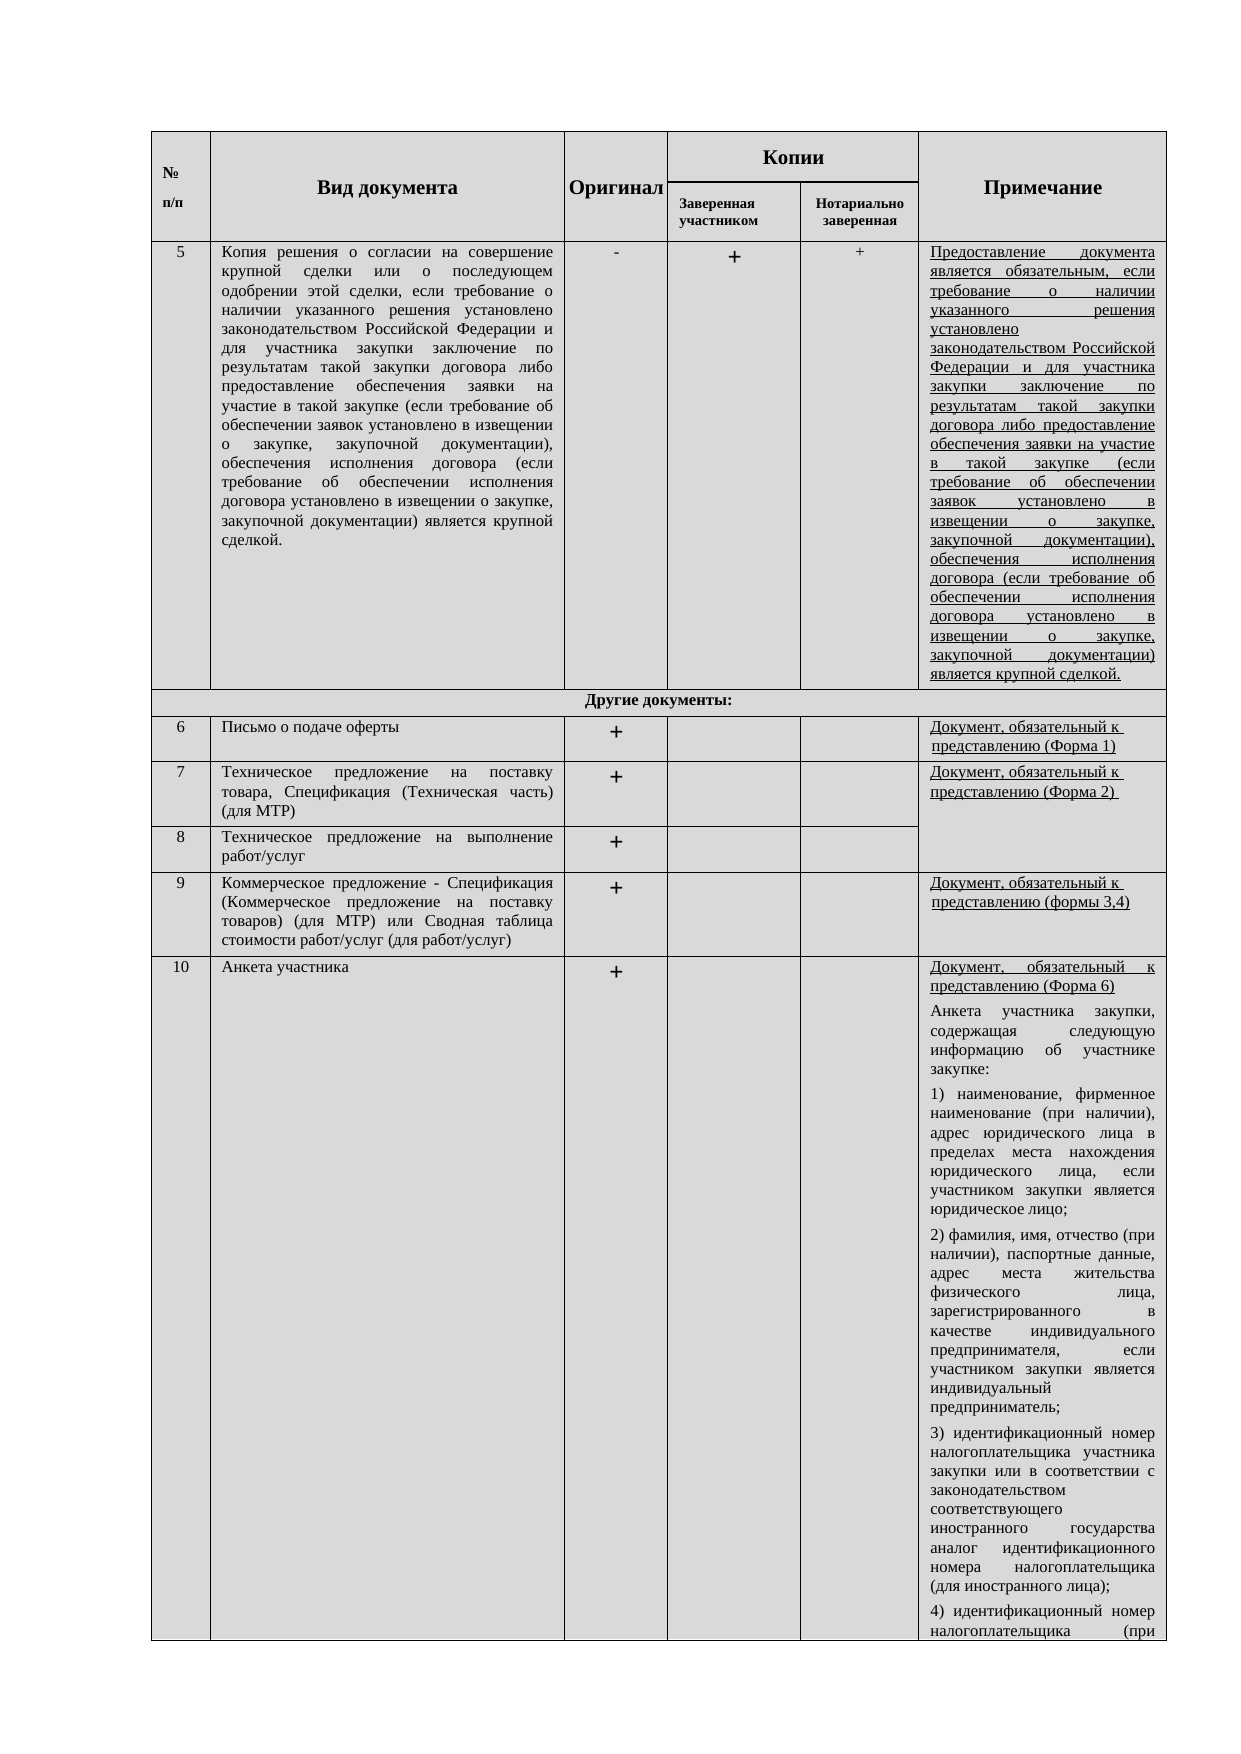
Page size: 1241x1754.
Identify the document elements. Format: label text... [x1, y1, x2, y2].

table_cell [668, 873, 800, 956]
table_cell Документ, обязательный к представлению (Форма 1) [919, 717, 1166, 761]
table_cell + [565, 827, 667, 872]
table_header Примечание [919, 132, 1166, 241]
table_cell [668, 762, 800, 826]
table_cell + [565, 717, 667, 761]
table_cell + [668, 242, 800, 689]
table_cell [668, 827, 800, 872]
table_cell - [565, 242, 667, 689]
table_cell 10 [152, 957, 210, 1639]
table_cell + [565, 873, 667, 956]
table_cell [919, 957, 1166, 1639]
table_cell [801, 717, 918, 761]
table_cell 9 [152, 873, 210, 956]
table_cell + [565, 762, 667, 826]
table_cell [668, 717, 800, 761]
table_header Оригинал [565, 132, 667, 241]
table_cell [801, 762, 918, 826]
table_cell Заверенная участником [668, 183, 800, 241]
table_cell Нотариально заверенная [801, 183, 918, 241]
table_cell [801, 873, 918, 956]
table_cell [801, 957, 918, 1639]
table_header Копии [668, 132, 918, 181]
table_cell Другие документы: [152, 690, 1166, 716]
table_cell Документ, обязательный к представлению (Форма 2) [919, 762, 1166, 872]
table_cell 6 [152, 717, 210, 761]
table_cell [801, 827, 918, 872]
table_cell Анкета участника [211, 957, 564, 1639]
table_header Вид документа [211, 132, 564, 241]
table_cell Письмо о подаче оферты [211, 717, 564, 761]
table_cell Документ, обязательный к представлению (формы 3,4) [919, 873, 1166, 956]
table_cell Копия решения о согласии на совершение крупной сделки или о последующем одобрении этой сделки, если требование о наличии указанного решения установлено законодательством Российской Федерации и для участника закупки заключение по результатам такой закупки договора либо предоставление обеспечения заявки на участие в такой закупке (если требование об обеспечении заявок установлено в извещении о закупке, закупочной документации), обеспечения исполнения договора (если требование об обеспечении исполнения договора установлено в извещении о закупке, закупочной документации) является крупной сделкой. [211, 242, 564, 689]
table_cell 8 [152, 827, 210, 872]
table_cell + [565, 957, 667, 1639]
table_cell Техническое предложение на выполнение работ/услуг [211, 827, 564, 872]
table_cell 7 [152, 762, 210, 826]
table_header № п/п [152, 132, 210, 241]
table_cell Коммерческое предложение - Спецификация (Коммерческое предложение на поставку товаров) (для МТР) или Сводная таблица стоимости работ/услуг (для работ/услуг) [211, 873, 564, 956]
table_cell Предоставление документа является обязательным, если требование о наличии указанного решения установлено законодательством Российской Федерации и для участника закупки заключение по результатам такой закупки договора либо предоставление обеспечения заявки на участие в такой закупке (если требование об обеспечении заявок установлено в извещении о закупке, закупочной документации), обеспечения исполнения договора (если требование об обеспечении исполнения договора установлено в извещении о закупке, закупочной документации) является крупной сделкой. [919, 242, 1166, 689]
table_cell + [801, 242, 918, 689]
table_cell 5 [152, 242, 210, 689]
table_cell Техническое предложение на поставку товара, Спецификация (Техническая часть) (для МТР) [211, 762, 564, 826]
table_cell [668, 957, 800, 1639]
